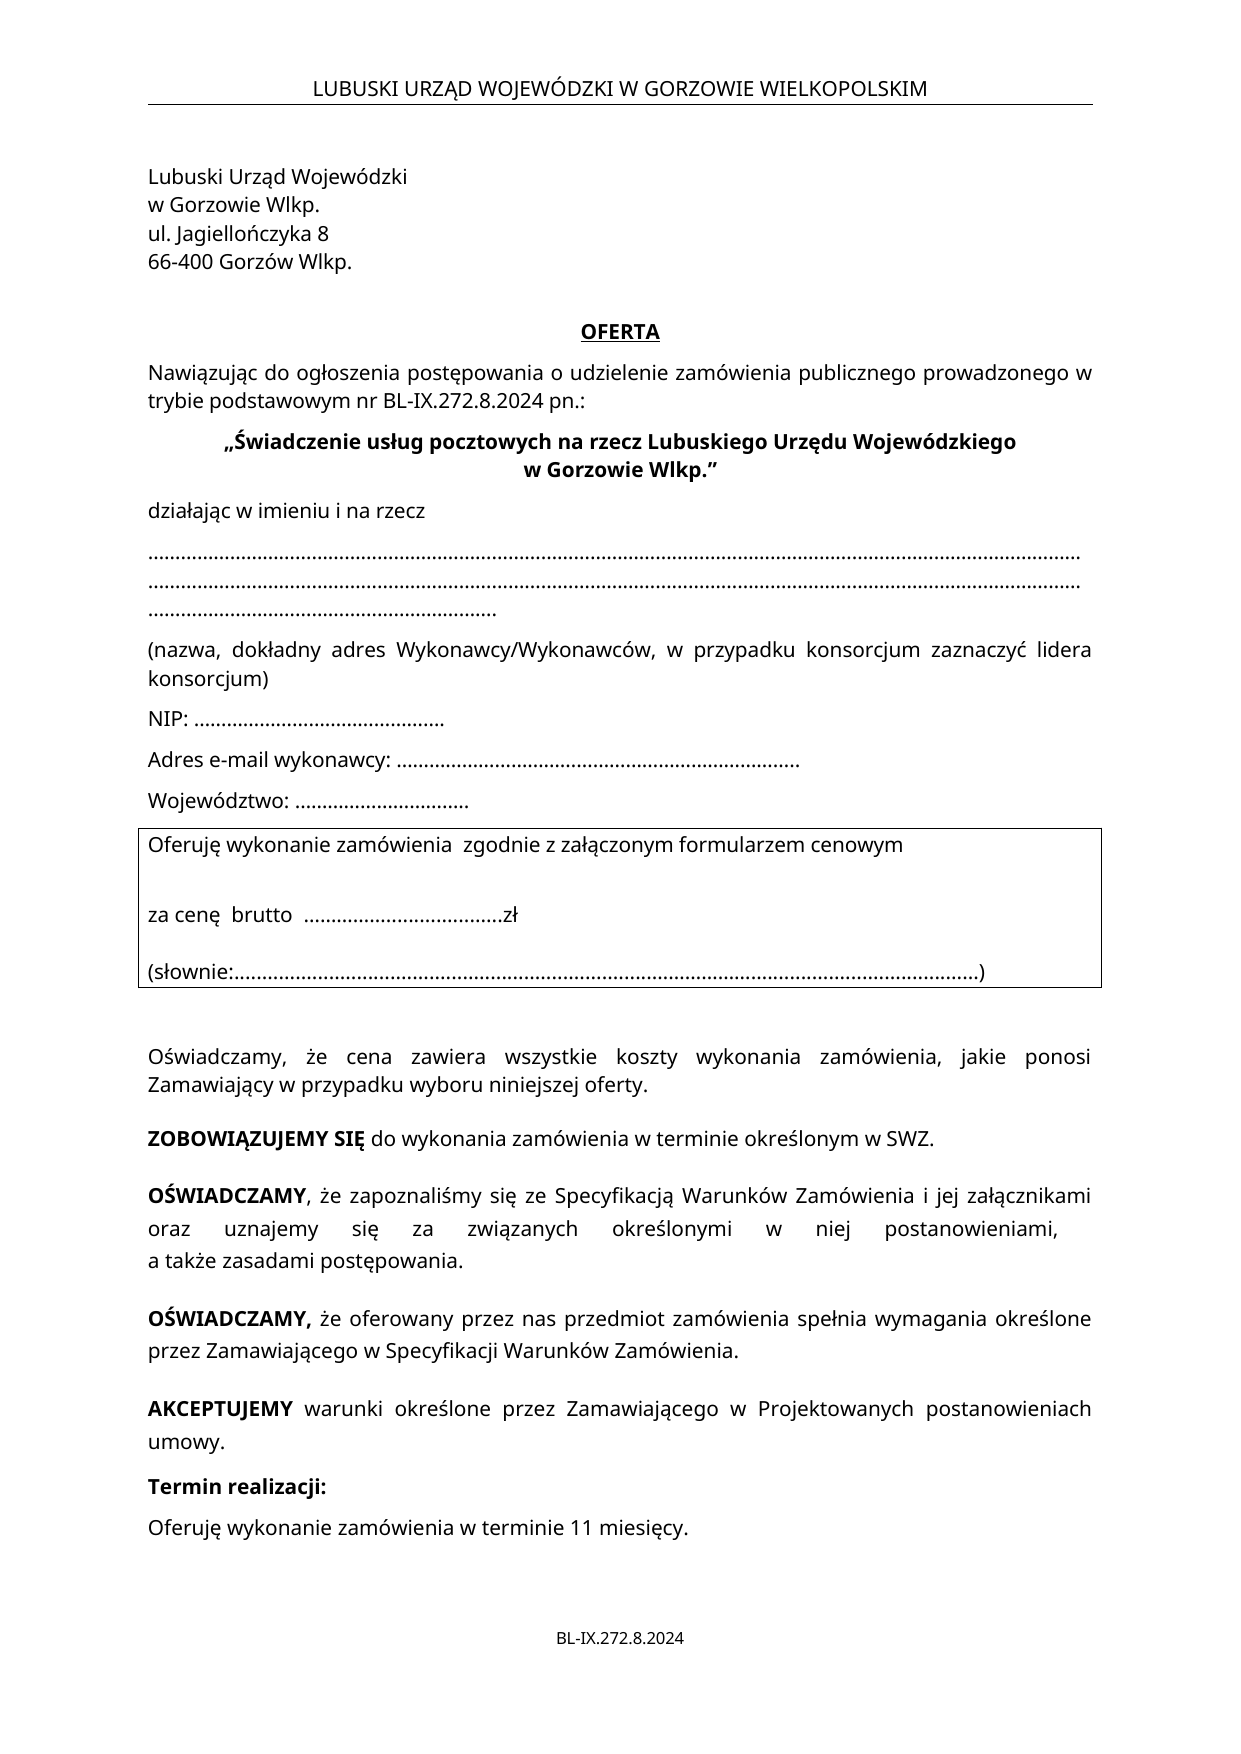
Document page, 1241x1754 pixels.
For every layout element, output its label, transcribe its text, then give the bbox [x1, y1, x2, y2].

text działając w imieniu i na rzecz [148, 496, 1093, 525]
text Oferuję wykonanie zamówienia w terminie 11 miesięcy. [148, 1513, 1093, 1541]
text OŚWIADCZAMY, że zapoznaliśmy się ze Specyfikacją Warunków Zamówienia i jej załącznikami oraz uznajemy się za związanych określonymi w niej postanowieniami, a także zasadami postępowania. [148, 1181, 1093, 1275]
text za cenę brutto …………….....................zł (słownie:...........................................................................…………………......................................) [139, 897, 1101, 987]
text (nazwa, dokładny adres Wykonawcy/Wykonawców, w przypadku konsorcjum zaznaczyć lidera konsorcjum) [148, 635, 1093, 692]
text ul. Jagiellończyka 8 [148, 219, 1093, 247]
text ZOBOWIĄZUJEMY SIĘ do wykonania zamówienia w terminie określonym w SWZ. [148, 1124, 1093, 1152]
text 66-400 Gorzów Wlkp. [148, 247, 1093, 276]
text ………………………………………………………………………………………………………………………………………………………………………………………………………………………………………………………………………………………………………………………………………………………………………. [148, 537, 1093, 623]
text Województwo: ………………………….. [148, 786, 1093, 815]
text „Świadczenie usług pocztowych na rzecz Lubuskiego Urzędu Wojewódzkiego w Gorzowie Wlkp.” [148, 427, 1093, 484]
text Oferuję wykonanie zamówienia zgodnie z załączonym formularzem cenowym [139, 829, 1101, 859]
text Nawiązując do ogłoszenia postępowania o udzielenie zamówienia publicznego prowadzonego w trybie podstawowym nr BL-IX.272.8.2024 pn.: [148, 358, 1093, 414]
text NIP: ………………………………………. [148, 704, 1093, 733]
text Lubuski Urząd Wojewódzki [148, 162, 1093, 191]
text Adres e-mail wykonawcy: ……………………………………………………………….. [148, 746, 1093, 774]
text Oświadczamy, że cena zawiera wszystkie koszty wykonania zamówienia, jakie ponosi Zamawiający w przypadku wyboru niniejszej oferty. [148, 1042, 1093, 1099]
text AKCEPTUJEMY warunki określone przez Zamawiającego w Projektowanych postanowieniach umowy. [148, 1394, 1093, 1455]
text Termin realizacji: [148, 1472, 1093, 1500]
text OŚWIADCZAMY, że oferowany przez nas przedmiot zamówienia spełnia wymagania określone przez Zamawiającego w Specyfikacji Warunków Zamówienia. [148, 1304, 1093, 1365]
text OFERTA [148, 317, 1093, 345]
text w Gorzowie Wlkp. [148, 191, 1093, 219]
